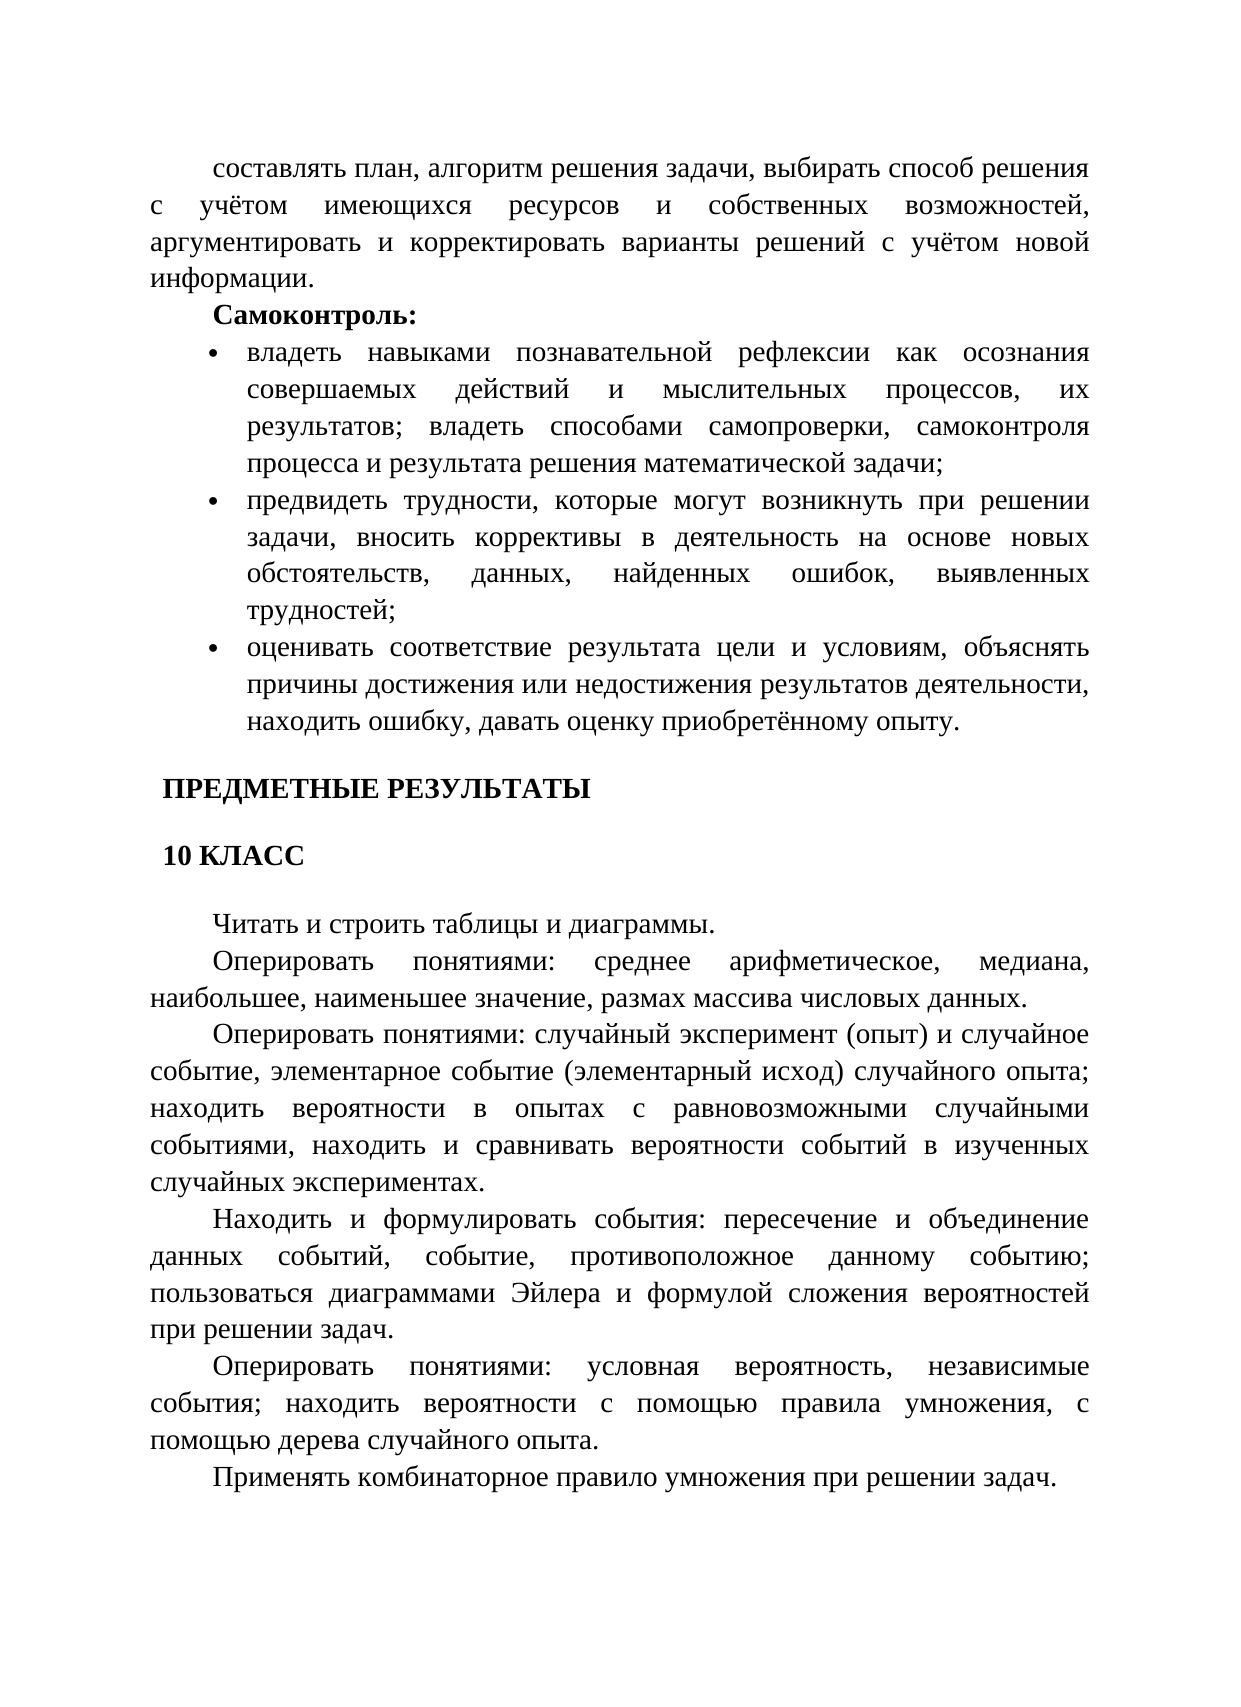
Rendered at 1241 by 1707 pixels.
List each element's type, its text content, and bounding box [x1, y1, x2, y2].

list владеть навыками познавательной рефлексии как осознания совершаемых действий и мыслительных процессов, их результатов; владеть способами самопроверки, самоконтроля процесса и результата решения математической задачи; [209, 334, 1090, 478]
text ПРЕДМЕТНЫЕ РЕЗУЛЬТАТЫ [162, 771, 1090, 804]
text составлять план, алгоритм решения задачи, выбирать способ решения с учётом имеющихся ресурсов и собственных возможностей, аргументировать и корректировать варианты решений с учётом новой информации. [150, 150, 1090, 294]
text Оперировать понятиями: среднее арифметическое, медиана, наибольшее, наименьшее значение, размах массива числовых данных. [150, 943, 1090, 1013]
list предвидеть трудности, которые могут возникнуть при решении задачи, вносить коррективы в деятельность на основе новых обстоятельств, данных, найденных ошибок, выявленных трудностей; [209, 482, 1090, 626]
text Применять комбинаторное правило умножения при решении задач. [150, 1459, 1090, 1493]
text Самоконтроль: [150, 297, 1090, 331]
text Читать и строить таблицы и диаграммы. [150, 906, 1090, 939]
text Оперировать понятиями: условная вероятность, независимые события; находить вероятности с помощью правила умножения, с помощью дерева случайного опыта. [150, 1348, 1090, 1456]
text Находить и формулировать события: пересечение и объединение данных событий, событие, противоположное данному событию; пользоваться диаграммами Эйлера и формулой сложения вероятностей при решении задач. [150, 1201, 1090, 1345]
text 10 КЛАСС [162, 838, 1090, 872]
text Оперировать понятиями: случайный эксперимент (опыт) и случайное событие, элементарное событие (элементарный исход) случайного опыта; находить вероятности в опытах с равновозможными случайными событиями, находить и сравнивать вероятности событий в изученных случайных экспериментах. [150, 1017, 1090, 1198]
list оценивать соответствие результата цели и условиям, объяснять причины достижения или недостижения результатов деятельности, находить ошибку, давать оценку приобретённому опыту. [209, 629, 1090, 737]
